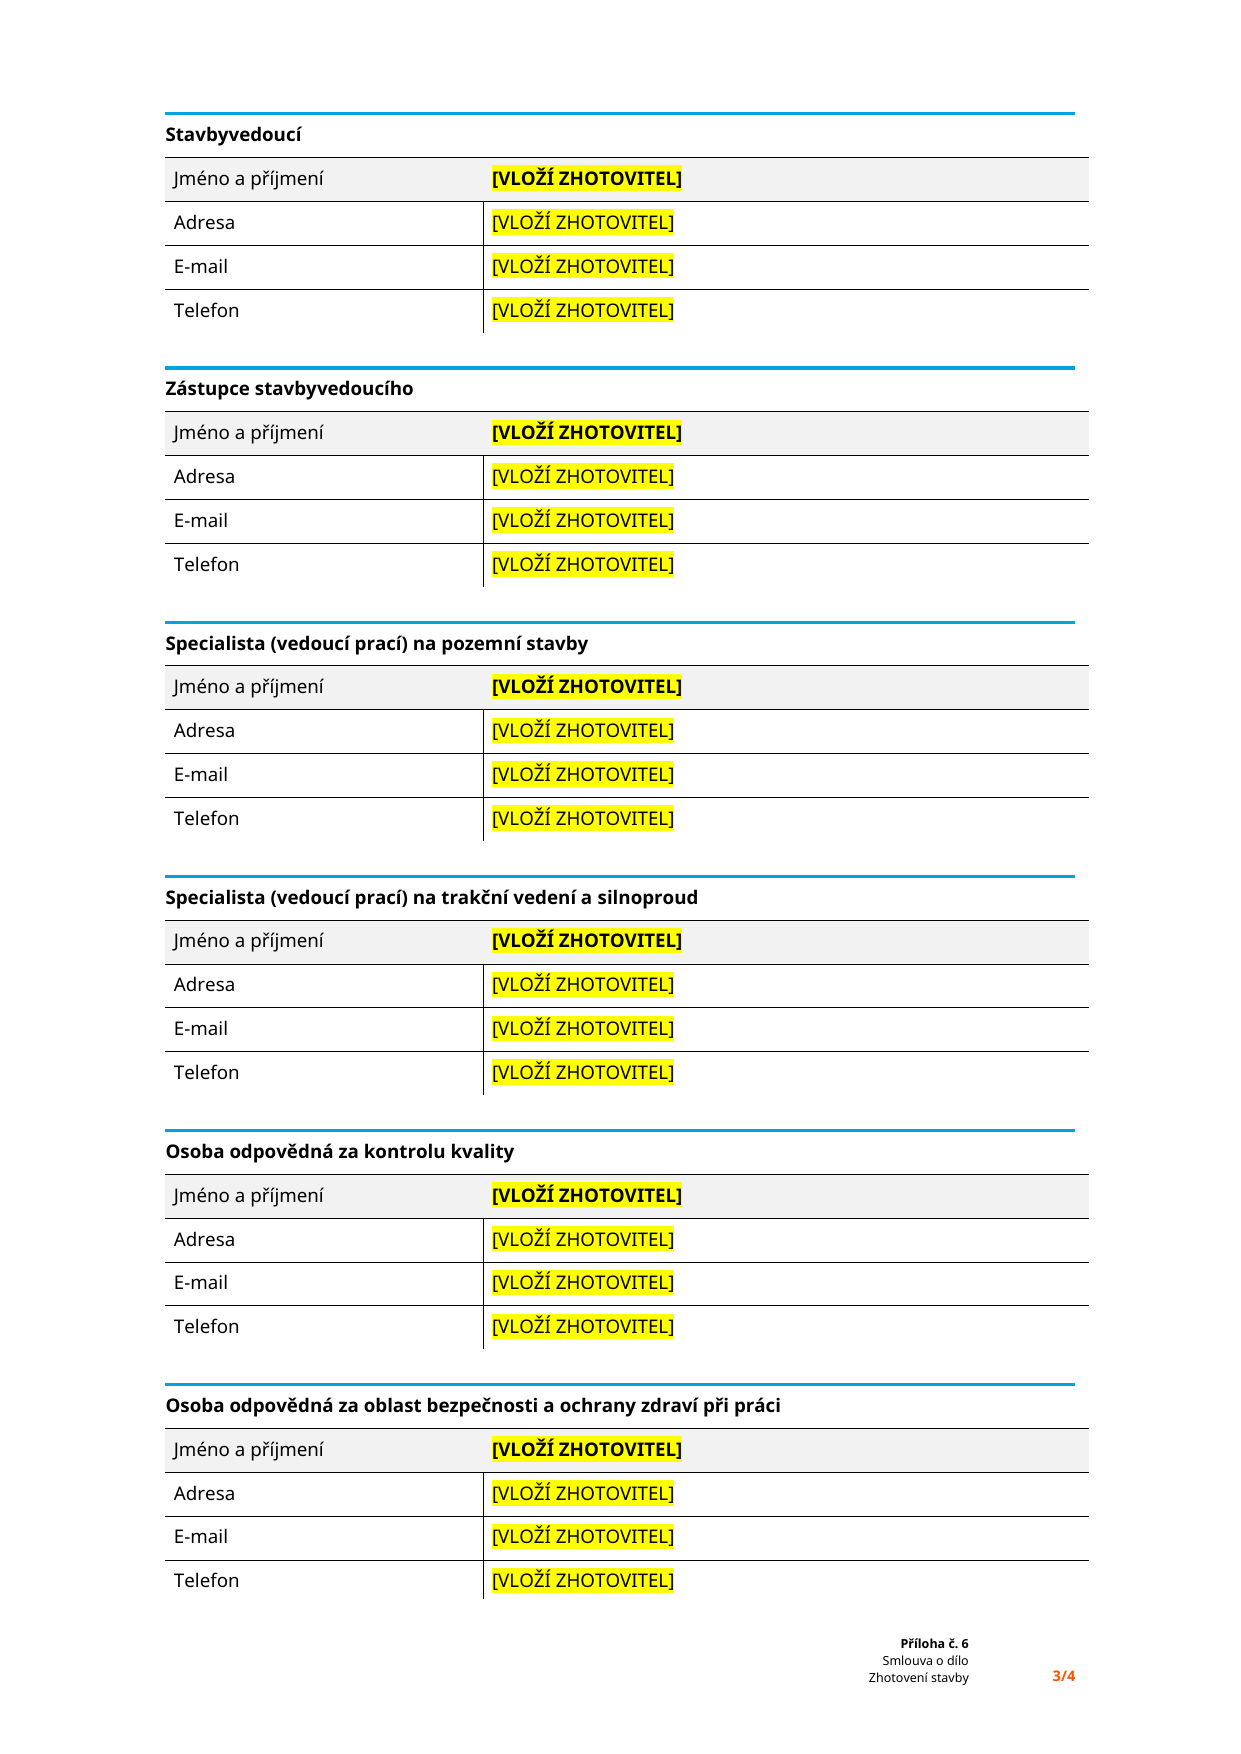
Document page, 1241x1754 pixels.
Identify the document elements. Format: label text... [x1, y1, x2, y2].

text Specialista (vedoucí prací) na trakční vedení a silnoproud [165, 878, 1075, 909]
table_header [VLOŽÍ ZHOTOVITEL] [484, 412, 1089, 455]
table_cell Adresa [165, 1219, 483, 1261]
table_cell E-mail [165, 500, 483, 543]
table_cell [VLOŽÍ ZHOTOVITEL] [484, 246, 1089, 289]
table_cell E-mail [165, 754, 483, 797]
table_cell [VLOŽÍ ZHOTOVITEL] [484, 1473, 1089, 1516]
table_cell [VLOŽÍ ZHOTOVITEL] [484, 754, 1089, 797]
table_cell [VLOŽÍ ZHOTOVITEL] [484, 1263, 1089, 1305]
table_cell [VLOŽÍ ZHOTOVITEL] [484, 1517, 1089, 1559]
table_cell Adresa [165, 202, 483, 245]
table_cell [VLOŽÍ ZHOTOVITEL] [484, 1561, 1089, 1599]
table_header Jméno a příjmení [165, 412, 484, 455]
table_header Jméno a příjmení [165, 921, 484, 963]
table_cell [VLOŽÍ ZHOTOVITEL] [484, 544, 1089, 587]
table_cell E-mail [165, 246, 483, 289]
table_cell E-mail [165, 1008, 483, 1051]
table_header Jméno a příjmení [165, 666, 484, 709]
table_cell Telefon [165, 544, 483, 587]
table_cell [VLOŽÍ ZHOTOVITEL] [484, 290, 1089, 332]
table_cell Adresa [165, 965, 483, 1007]
table_header [VLOŽÍ ZHOTOVITEL] [484, 1429, 1089, 1472]
table_cell Adresa [165, 710, 483, 753]
table_header Jméno a příjmení [165, 1429, 484, 1472]
table_cell [VLOŽÍ ZHOTOVITEL] [484, 202, 1089, 245]
table_cell Telefon [165, 1052, 483, 1095]
table_cell [VLOŽÍ ZHOTOVITEL] [484, 798, 1089, 841]
table_cell Adresa [165, 456, 483, 499]
table_cell Telefon [165, 1561, 483, 1599]
text Osoba odpovědná za oblast bezpečnosti a ochrany zdraví při práci [165, 1386, 1075, 1418]
table_cell E-mail [165, 1517, 483, 1559]
text Stavbyvedoucí [165, 115, 1075, 147]
table_cell [VLOŽÍ ZHOTOVITEL] [484, 1052, 1089, 1095]
table_cell E-mail [165, 1263, 483, 1305]
text Zástupce stavbyvedoucího [165, 370, 1075, 401]
table_header Jméno a příjmení [165, 158, 484, 201]
table_cell [VLOŽÍ ZHOTOVITEL] [484, 456, 1089, 499]
table_header [VLOŽÍ ZHOTOVITEL] [484, 1175, 1089, 1218]
table_header [VLOŽÍ ZHOTOVITEL] [484, 921, 1089, 963]
table_header [VLOŽÍ ZHOTOVITEL] [484, 158, 1089, 201]
table_cell Telefon [165, 798, 483, 841]
table_header [VLOŽÍ ZHOTOVITEL] [484, 666, 1089, 709]
table_cell Telefon [165, 1306, 483, 1349]
table_cell Telefon [165, 290, 483, 332]
text Osoba odpovědná za kontrolu kvality [165, 1132, 1075, 1164]
table_header Jméno a příjmení [165, 1175, 484, 1218]
table_cell [VLOŽÍ ZHOTOVITEL] [484, 1219, 1089, 1261]
table_cell [VLOŽÍ ZHOTOVITEL] [484, 710, 1089, 753]
text Specialista (vedoucí prací) na pozemní stavby [165, 624, 1075, 655]
table_cell [VLOŽÍ ZHOTOVITEL] [484, 1008, 1089, 1051]
table_cell [VLOŽÍ ZHOTOVITEL] [484, 500, 1089, 543]
table_cell Adresa [165, 1473, 483, 1516]
table_cell [VLOŽÍ ZHOTOVITEL] [484, 1306, 1089, 1349]
table_cell [VLOŽÍ ZHOTOVITEL] [484, 965, 1089, 1007]
